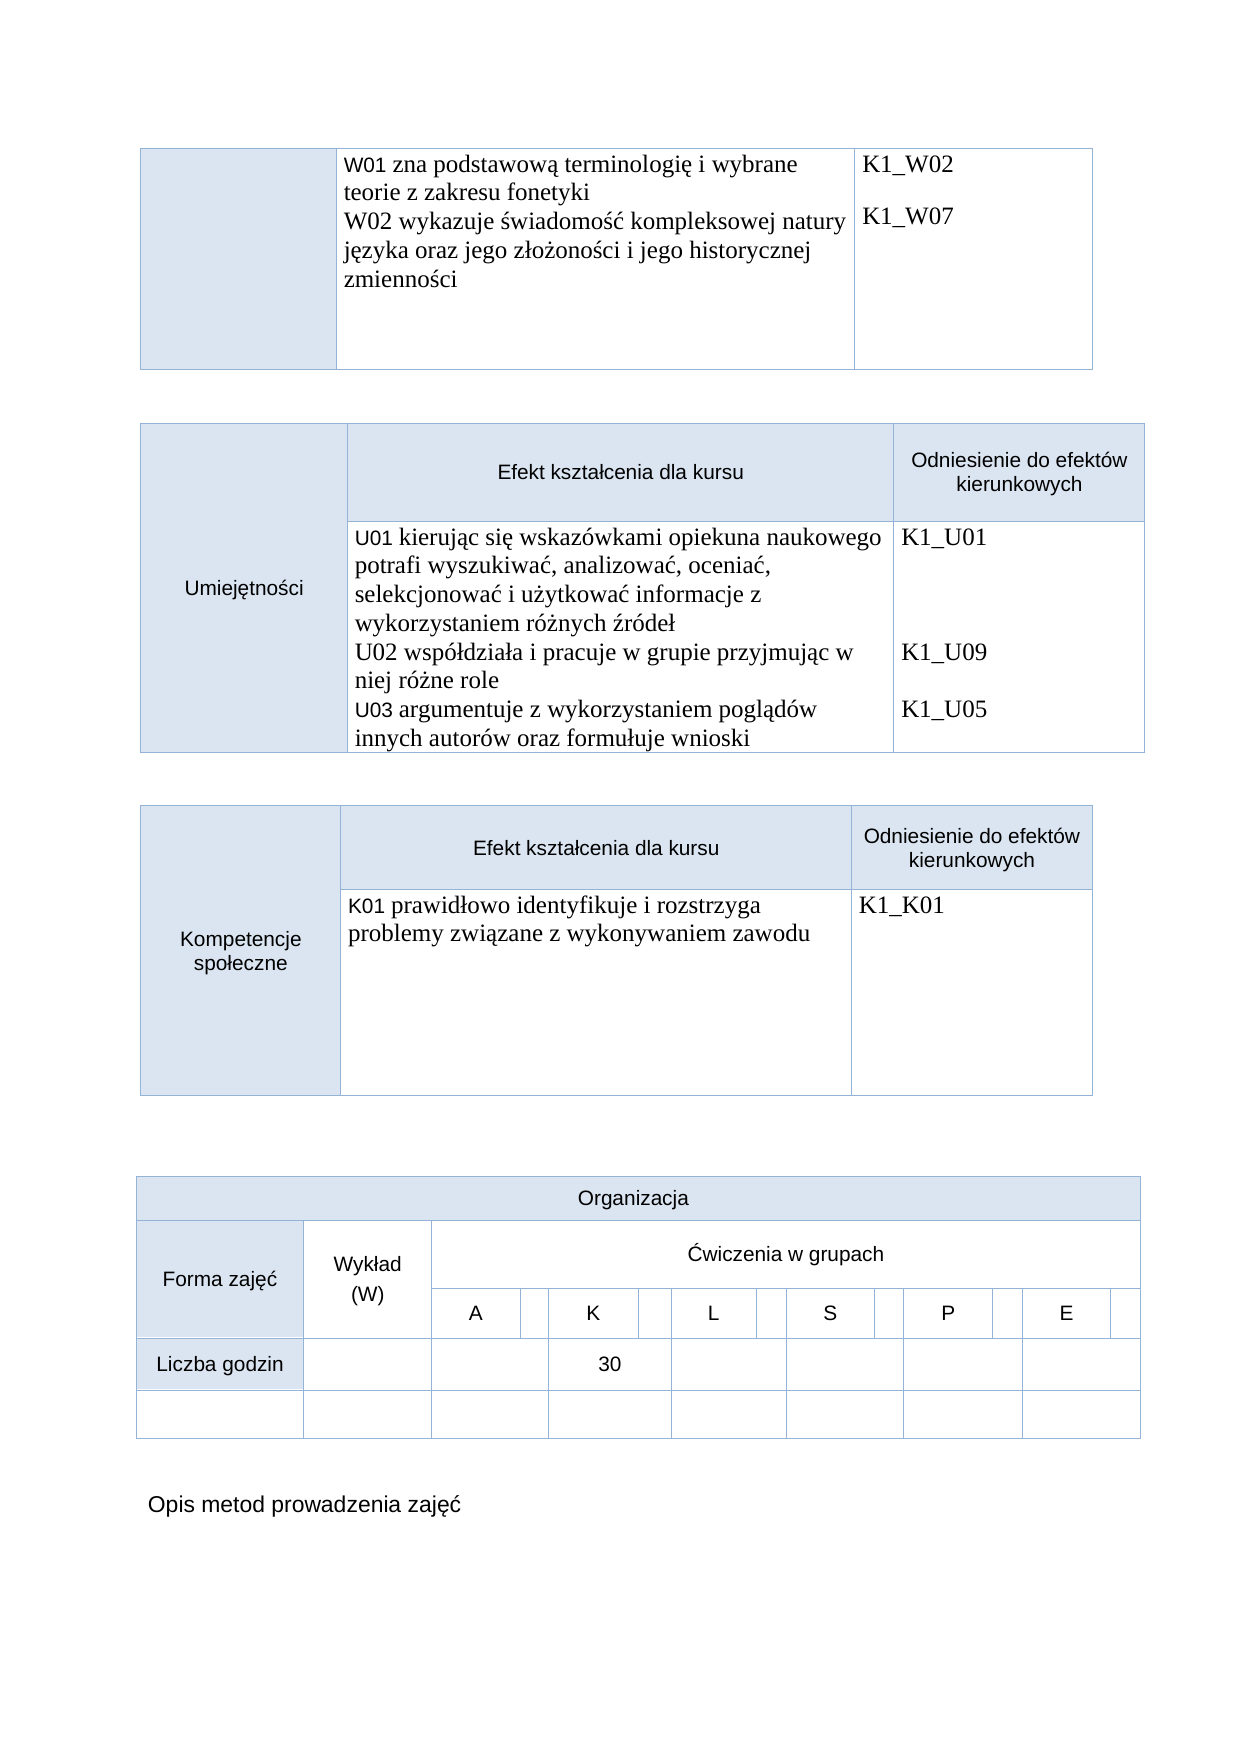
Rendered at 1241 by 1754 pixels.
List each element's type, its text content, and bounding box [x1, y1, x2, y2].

table_cell Ćwiczenia w grupach [432, 1221, 1140, 1288]
table_cell Liczba godzin [137, 1339, 303, 1389]
table_header Odniesienie do efektów kierunkowych [852, 806, 1092, 889]
table_cell U01 kierując się wskazówkami opiekuna naukowego potrafi wyszukiwać, analizować, oceniać, selekcjonować i użytkować informacje z wykorzystaniem różnych źródeł U02 współdziała i pracuje w grupie przyjmując w niej różne role U03 argumentuje z wykorzystaniem poglądów innych autorów oraz formułuje wnioski [348, 522, 893, 752]
table_header Odniesienie do efektów kierunkowych [894, 424, 1144, 521]
table_cell A [432, 1289, 520, 1337]
table_cell Wykład (W) [304, 1221, 431, 1337]
text Opis metod prowadzenia zajęć [148, 1491, 1093, 1517]
table_cell [521, 1289, 548, 1337]
table_cell E [1023, 1289, 1110, 1337]
table_cell 30 [549, 1339, 671, 1389]
table_cell K1_W02 K1_W07 [855, 149, 1092, 369]
table_cell K1_U01 K1_U09 K1_U05 [894, 522, 1144, 752]
table_header Umiejętności [141, 424, 347, 752]
table_cell [549, 1391, 671, 1438]
table_cell Forma zajęć [137, 1221, 303, 1337]
table_cell [875, 1289, 903, 1337]
table_cell W01 zna podstawową terminologię i wybrane teorie z zakresu fonetyki W02 wykazuje świadomość kompleksowej natury języka oraz jego złożoności i jego historycznej zmienności [337, 149, 854, 369]
table_cell [672, 1339, 786, 1389]
table_cell [1023, 1339, 1140, 1389]
table_cell [993, 1289, 1022, 1337]
table_cell [757, 1289, 786, 1337]
table_cell K1_K01 [852, 890, 1092, 1095]
table_cell K [549, 1289, 638, 1337]
table_cell L [672, 1289, 756, 1337]
table_cell [432, 1339, 548, 1389]
table_header Kompetencje społeczne [141, 806, 340, 1095]
table_cell [787, 1391, 903, 1438]
table_cell [1111, 1289, 1140, 1337]
table_header Efekt kształcenia dla kursu [348, 424, 893, 521]
table_header Efekt kształcenia dla kursu [341, 806, 851, 889]
table_cell [904, 1339, 1022, 1389]
table_cell [904, 1391, 1022, 1438]
table_cell [1023, 1391, 1140, 1438]
table_cell [304, 1391, 431, 1438]
table_cell S [787, 1289, 874, 1337]
table_cell [304, 1339, 431, 1389]
table_cell [432, 1391, 548, 1438]
table_cell [137, 1391, 303, 1438]
table_cell P [904, 1289, 992, 1337]
table_cell [672, 1391, 786, 1438]
table_cell K01 prawidłowo identyfikuje i rozstrzyga problemy związane z wykonywaniem zawodu [341, 890, 851, 1095]
table_header Wiedza [141, 149, 336, 369]
table_header Organizacja [137, 1177, 1140, 1220]
table_cell [787, 1339, 903, 1389]
table_cell [639, 1289, 671, 1337]
